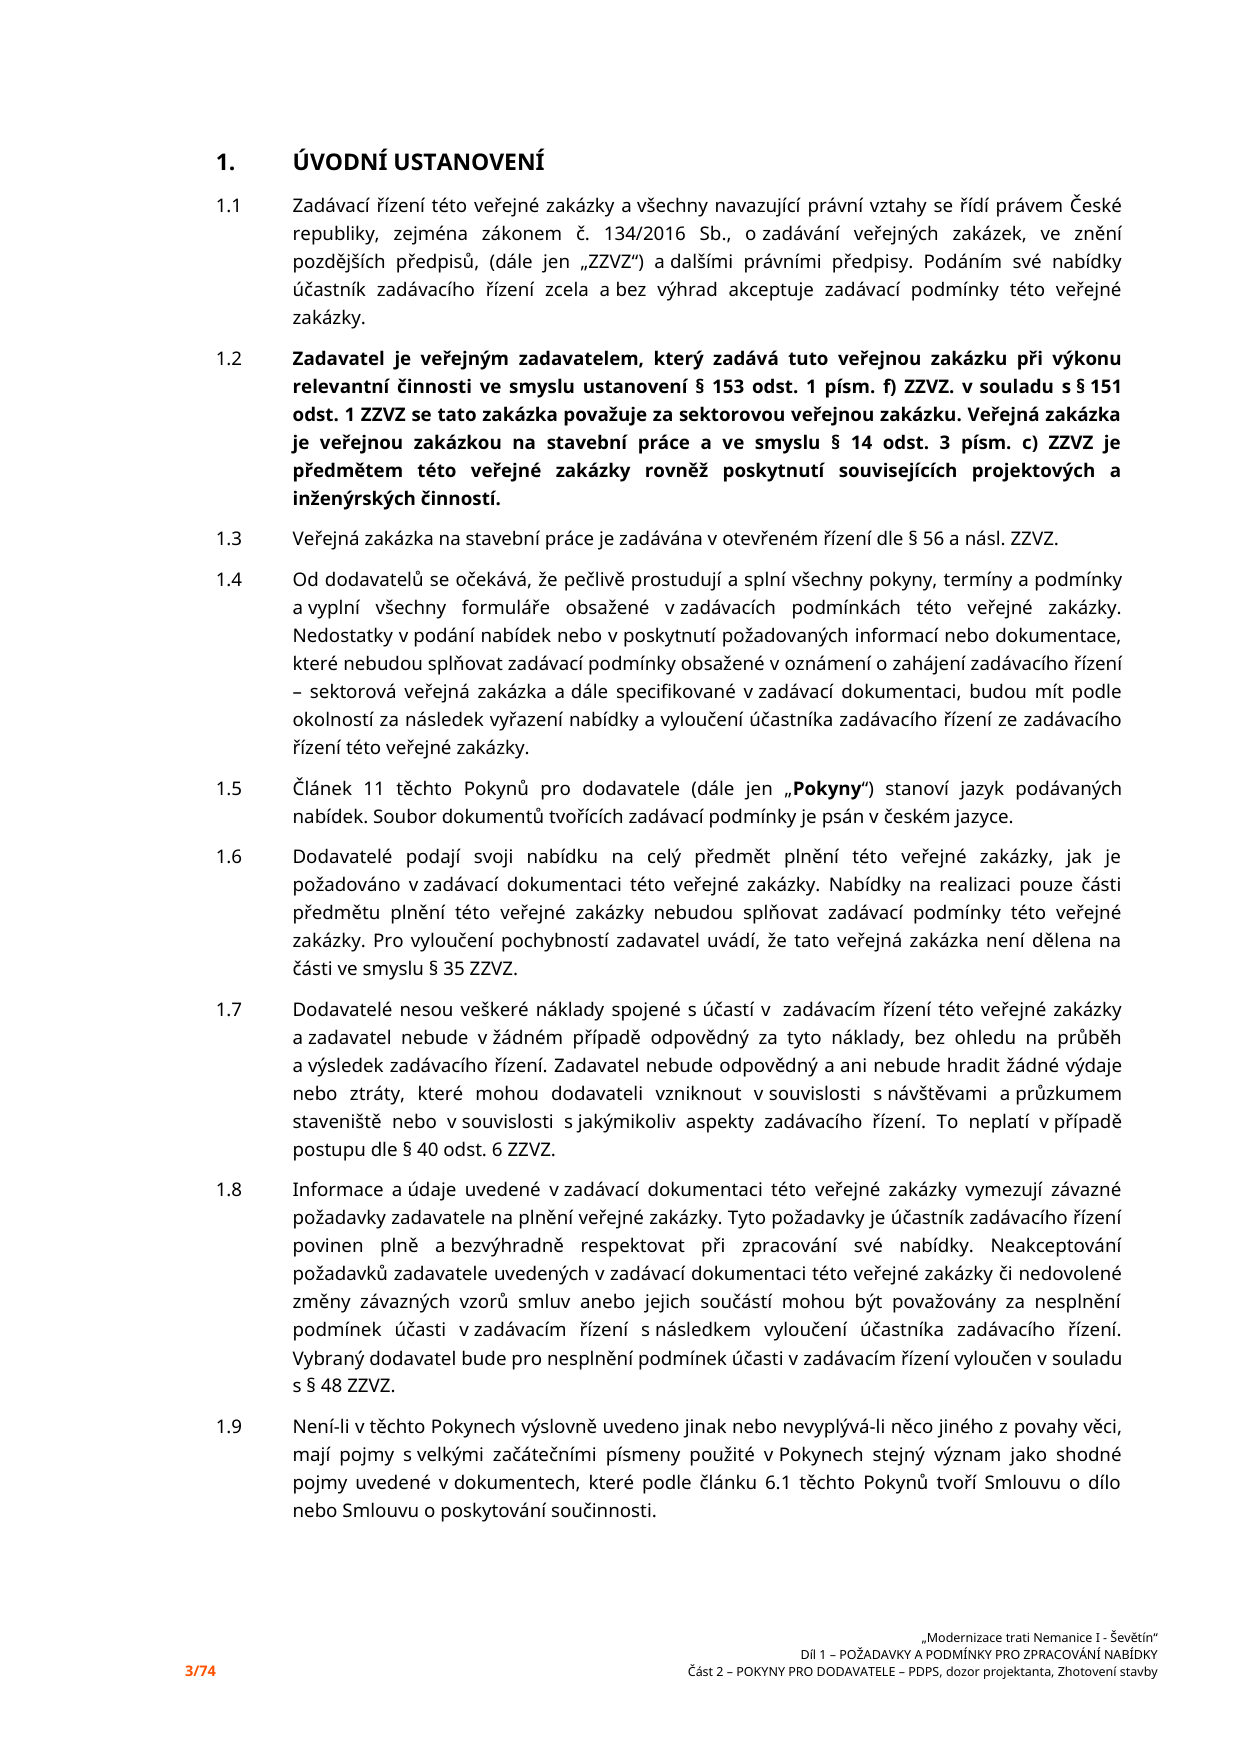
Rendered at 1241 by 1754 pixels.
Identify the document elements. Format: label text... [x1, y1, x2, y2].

text Od dodavatelů se očekává, že pečlivě prostudují a splní všechny pokyny, termíny a podmínky a vyplní všechny formuláře obsažené v zadávacích podmínkách této veřejné zakázky. Nedostatky v podání nabídek nebo v poskytnutí požadovaných informací nebo dokumentace, které nebudou splňovat zadávací podmínky obsažené v oznámení o zahájení zadávacího řízení – sektorová veřejná zakázka a dále specifikované v zadávací dokumentaci, budou mít podle okolností za následek vyřazení nabídky a vyloučení účastníka zadávacího řízení ze zadávacího řízení této veřejné zakázky. [216, 566, 1122, 760]
text Veřejná zakázka na stavební práce je zadávána v otevřeném řízení dle § 56 a násl. ZZVZ. [216, 526, 1122, 551]
text Informace a údaje uvedené v zadávací dokumentaci této veřejné zakázky vymezují závazné požadavky zadavatele na plnění veřejné zakázky. Tyto požadavky je účastník zadávacího řízení povinen plně a bezvýhradně respektovat při zpracování své nabídky. Neakceptování požadavků zadavatele uvedených v zadávací dokumentaci této veřejné zakázky či nedovolené změny závazných vzorů smluv anebo jejich součástí mohou být považovány za nesplnění podmínek účasti v zadávacím řízení s následkem vyloučení účastníka zadávacího řízení. Vybraný dodavatel bude pro nesplnění podmínek účasti v zadávacím řízení vyloučen v souladu s § 48 ZZVZ. [216, 1177, 1122, 1398]
text Dodavatelé podají svoji nabídku na celý předmět plnění této veřejné zakázky, jak je požadováno v zadávací dokumentaci této veřejné zakázky. Nabídky na realizaci pouze části předmětu plnění této veřejné zakázky nebudou splňovat zadávací podmínky této veřejné zakázky. Pro vyloučení pochybností zadavatel uvádí, že tato veřejná zakázka není dělena na části ve smyslu § 35 ZZVZ. [216, 843, 1122, 981]
text ÚVODNÍ USTANOVENÍ [216, 146, 1122, 177]
text Zadavatel je veřejným zadavatelem, který zadává tuto veřejnou zakázku při výkonu relevantní činnosti ve smyslu ustanovení § 153 odst. 1 písm. f) ZZVZ. v souladu s § 151 odst. 1 ZZVZ se tato zakázka považuje za sektorovou veřejnou zakázku. Veřejná zakázka je veřejnou zakázkou na stavební práce a ve smyslu § 14 odst. 3 písm. c) ZZVZ je předmětem této veřejné zakázky rovněž poskytnutí souvisejících projektových a inženýrských činností. [216, 345, 1122, 511]
text Článek 11 těchto Pokynů pro dodavatele (dále jen „Pokyny“) stanoví jazyk podávaných nabídek. Soubor dokumentů tvořících zadávací podmínky je psán v českém jazyce. [216, 775, 1122, 828]
text Dodavatelé nesou veškeré náklady spojené s účastí v zadávacím řízení této veřejné zakázky a zadavatel nebude v žádném případě odpovědný za tyto náklady, bez ohledu na průběh a výsledek zadávacího řízení. Zadavatel nebude odpovědný a ani nebude hradit žádné výdaje nebo ztráty, které mohou dodavateli vzniknout v souvislosti s návštěvami a průzkumem staveniště nebo v souvislosti s jakýmikoliv aspekty zadávacího řízení. To neplatí v případě postupu dle § 40 odst. 6 ZZVZ. [216, 996, 1122, 1162]
text Zadávací řízení této veřejné zakázky a všechny navazující právní vztahy se řídí právem České republiky, zejména zákonem č. 134/2016 Sb., o zadávání veřejných zakázek, ve znění pozdějších předpisů, (dále jen „ZZVZ“) a dalšími právními předpisy. Podáním své nabídky účastník zadávacího řízení zcela a bez výhrad akceptuje zadávací podmínky této veřejné zakázky. [216, 192, 1122, 330]
text Není-li v těchto Pokynech výslovně uvedeno jinak nebo nevyplývá-li něco jiného z povahy věci, mají pojmy s velkými začátečními písmeny použité v Pokynech stejný význam jako shodné pojmy uvedené v dokumentech, které podle článku 6.1 těchto Pokynů tvoří Smlouvu o dílo nebo Smlouvu o poskytování součinnosti. [216, 1413, 1122, 1523]
